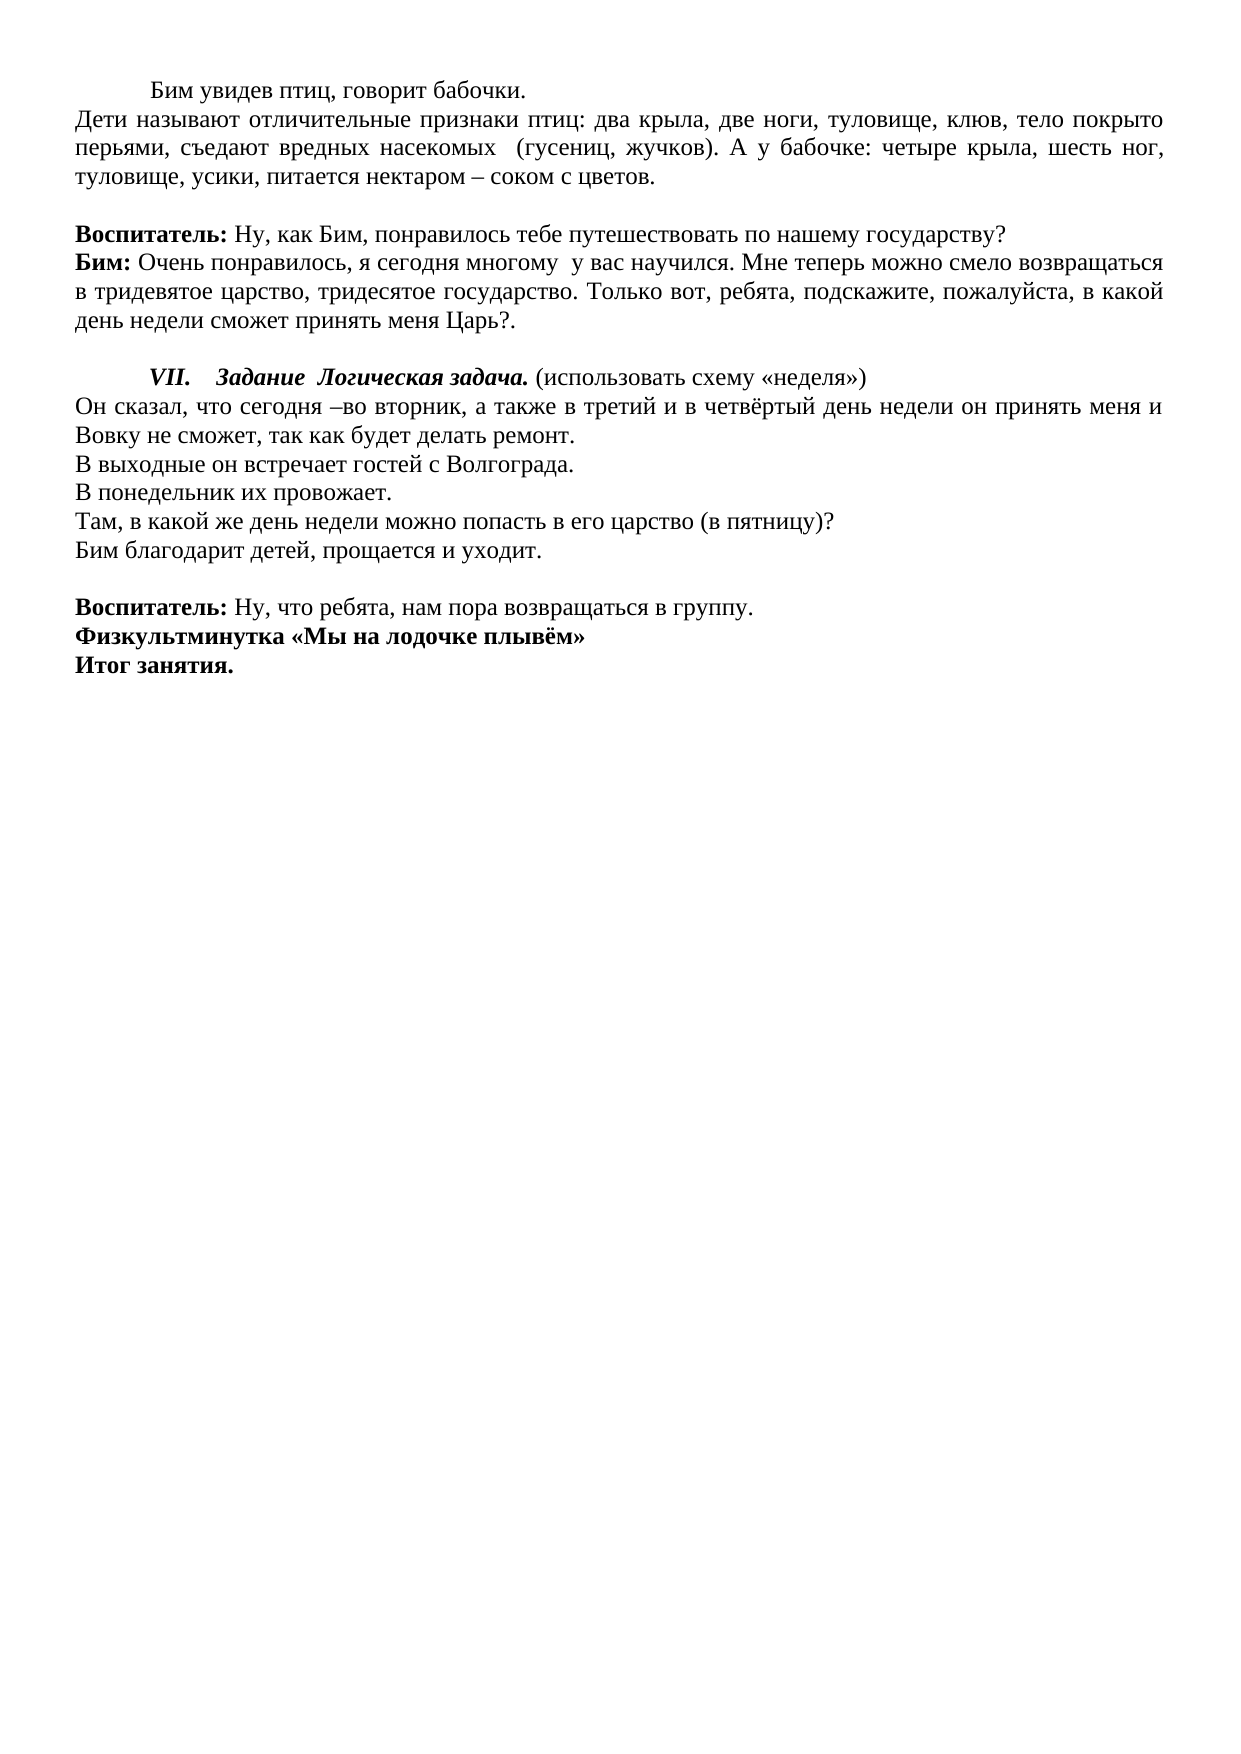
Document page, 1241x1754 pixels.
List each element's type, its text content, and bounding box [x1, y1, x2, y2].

text В выходные он встречает гостей с Волгограда. [75, 449, 1165, 477]
text Он сказал, что сегодня –во вторник, а также в третий и в четвёртый день недели он принять меня и Вовку не сможет, так как будет делать ремонт. [75, 391, 1165, 449]
text Воспитатель: Ну, как Бим, понравилось тебе путешествовать по нашему государству? [75, 219, 1165, 247]
text Итог занятия. [75, 650, 1165, 679]
text VII. Задание Логическая задача. (использовать схему «неделя») [75, 362, 1165, 391]
text Физкультминутка «Мы на лодочке плывём» [75, 621, 1165, 650]
text Там, в какой же день недели можно попасть в его царство (в пятницу)? [75, 506, 1165, 535]
text Бим увидев птиц, говорит бабочки. [150, 75, 1165, 104]
text Дети называют отличительные признаки птиц: два крыла, две ноги, туловище, клюв, тело покрыто перьями, съедают вредных насекомых (гусениц, жучков). А у бабочке: четыре крыла, шесть ног, туловище, усики, питается нектаром – соком с цветов. [75, 104, 1165, 190]
text Бим: Очень понравилось, я сегодня многому у вас научился. Мне теперь можно смело возвращаться в тридевятое царство, тридесятое государство. Только вот, ребята, подскажите, пожалуйста, в какой день недели сможет принять меня Царь?. [75, 247, 1165, 334]
text Воспитатель: Ну, что ребята, нам пора возвращаться в группу. [75, 592, 1165, 621]
text В понедельник их провожает. [75, 477, 1165, 506]
text Бим благодарит детей, прощается и уходит. [75, 535, 1165, 564]
